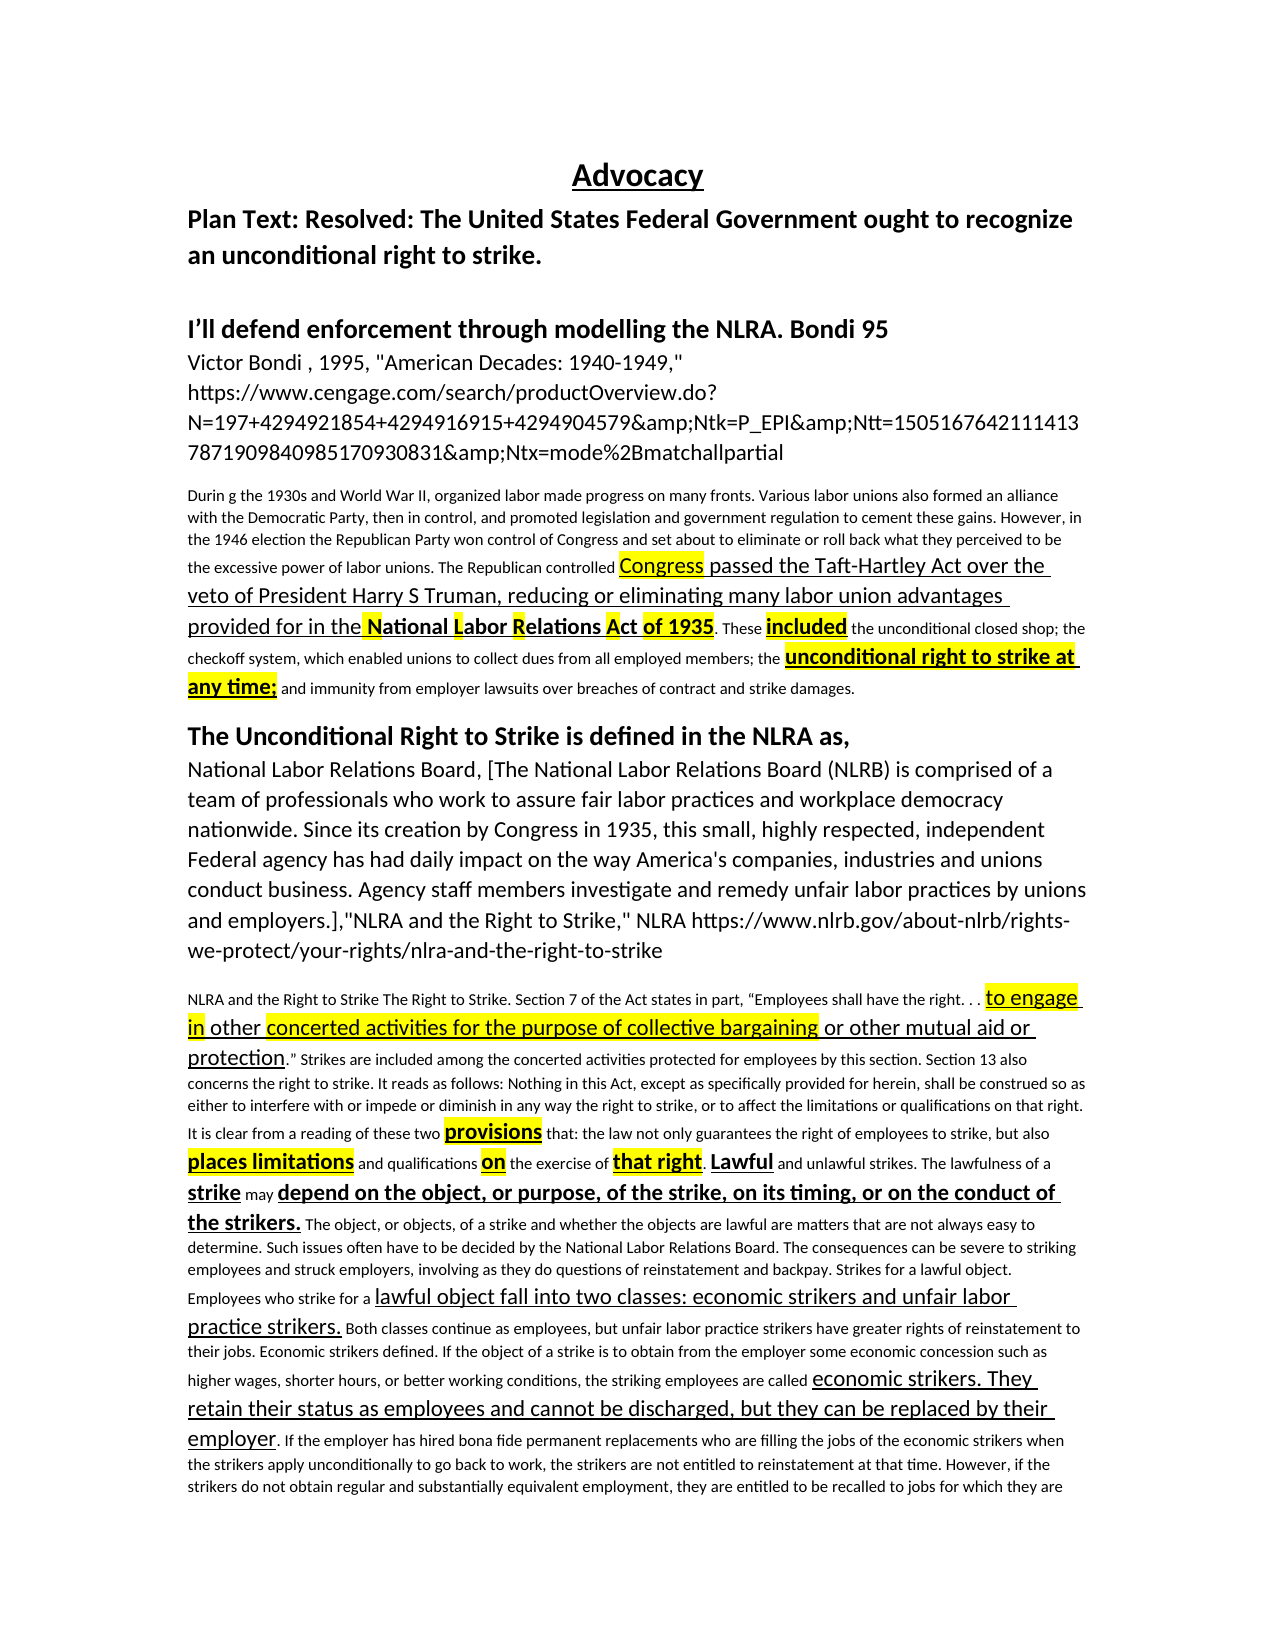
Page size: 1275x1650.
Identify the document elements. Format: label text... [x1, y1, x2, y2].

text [187, 983, 1087, 1496]
text National Labor Relations Board, [The National Labor Relations Board (NLRB) is comprised of a team of professionals who work to assure fair labor practices and workplace democracy nationwide. Since its creation by Congress in 1935, this small, highly respected, independent Federal agency has had daily impact on the way America's companies, industries and unions conduct business. Agency staff members investigate and remedy unfair labor practices by unions and employers.],"NLRA and the Right to Strike," NLRA https://www.nlrb.gov/about-nlrb/rights-we-protect/your-rights/nlra-and-the-right-to-strike [187, 755, 1087, 964]
text Victor Bondi , 1995, "American Decades: 1940-1949," https://www.cengage.com/search/productOverview.do?N=197+4294921854+4294916915+4294904579&amp;Ntk=P_EPI&amp;Ntt=15051676421114137871909840985170930831&amp;Ntx=mode%2Bmatchallpartial [187, 348, 1087, 466]
text Durin g the 1930s and World War II, organized labor made progress on many fronts. Various labor unions also formed an alliance with the Democratic Party, then in control, and promoted legislation and government regulation to cement these gains. However, in the 1946 election the Republican Party won control of Congress and set about to eliminate or roll back what they perceived to be the excessive power of labor unions. The Republican controlled Congress passed the Taft-Hartley Act over the veto of President Harry S Truman, reducing or eliminating many labor union advantages provided for in the National Labor Relations Act of 1935. These included the unconditional closed shop; the checkoff system, which enabled unions to collect dues from all employed members; the unconditional right to strike at any time; and immunity from employer lawsuits over breaches of contract and strike damages. [187, 485, 1087, 700]
subtitle Advocacy [187, 154, 1087, 195]
subtitle I’ll defend enforcement through modelling the NLRA. Bondi 95 [187, 312, 1087, 345]
subtitle The Unconditional Right to Strike is defined in the NLRA as, [187, 719, 1087, 752]
subtitle Plan Text: Resolved: The United States Federal Government ought to recognize an unconditional right to strike. [187, 202, 1087, 271]
